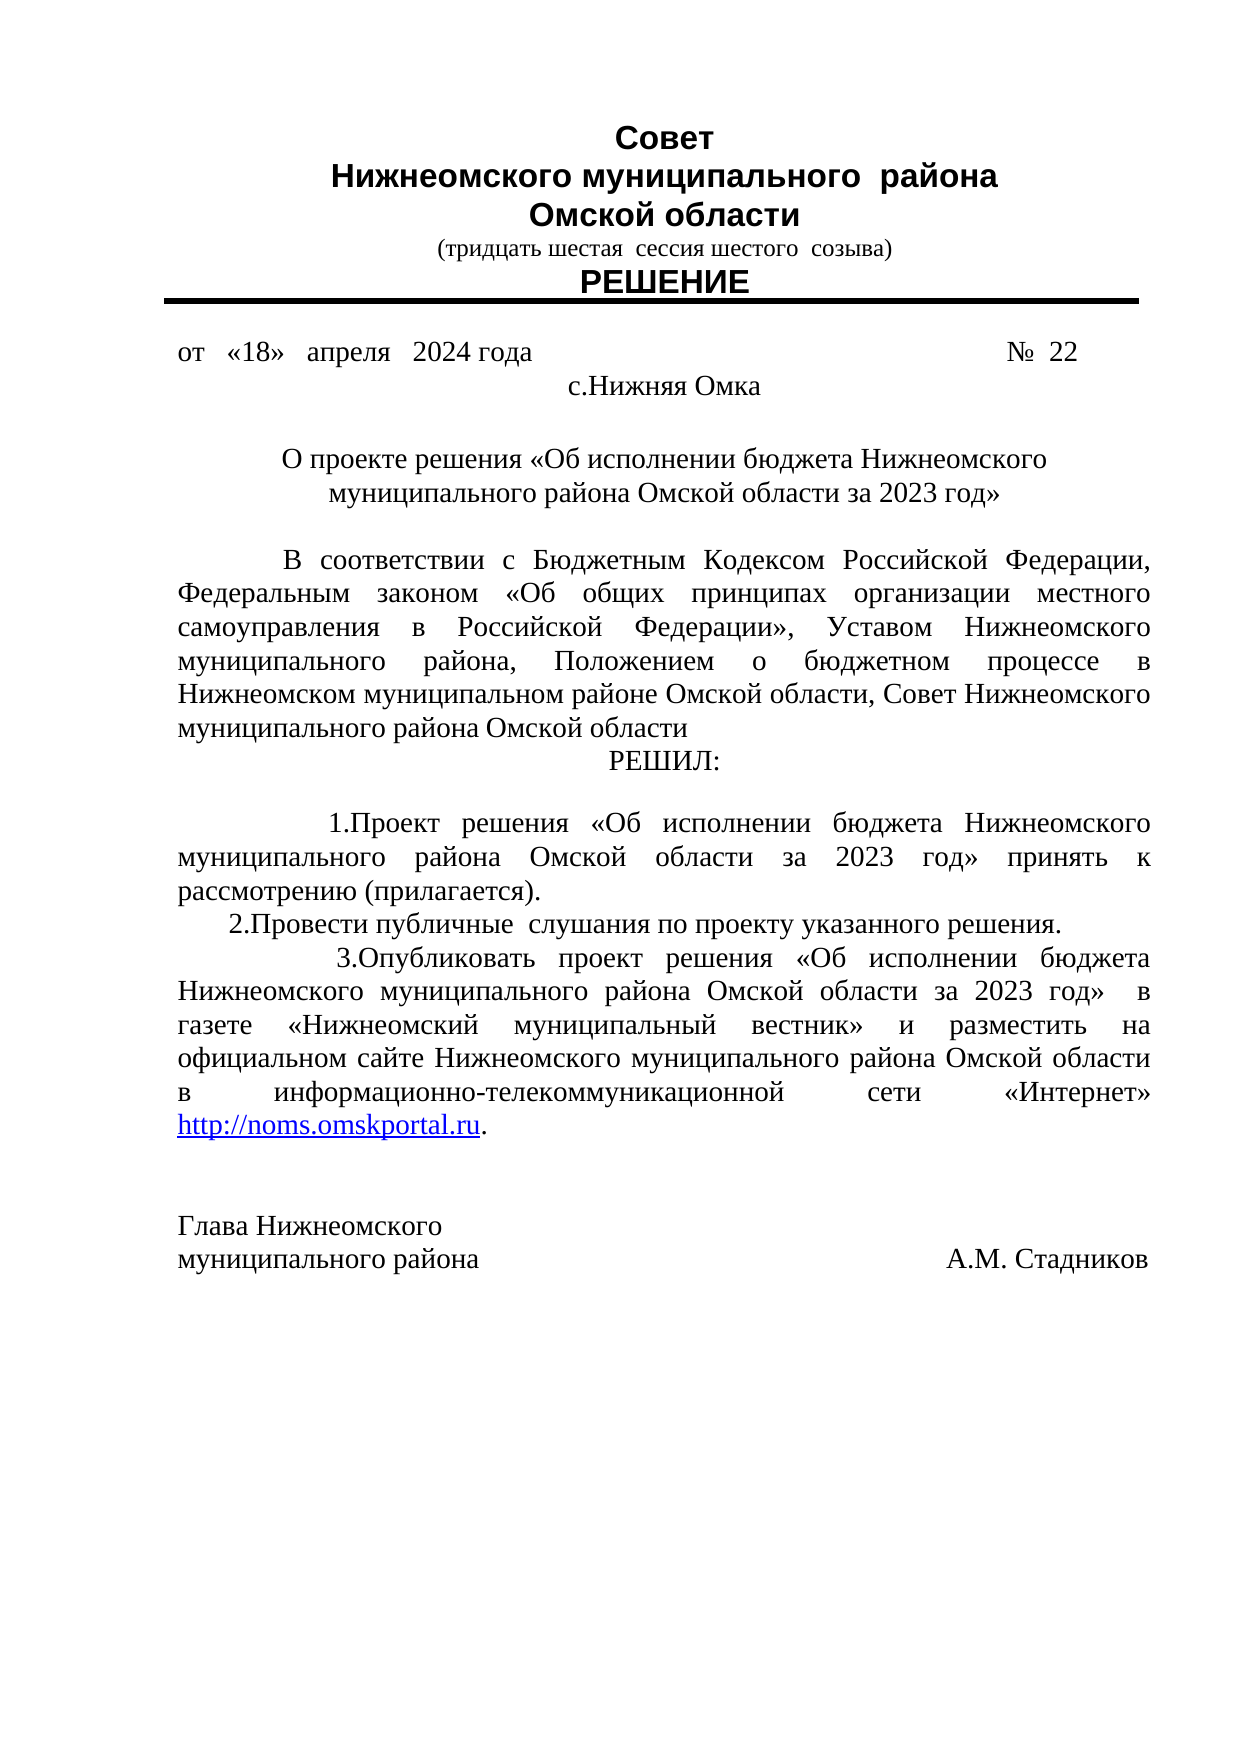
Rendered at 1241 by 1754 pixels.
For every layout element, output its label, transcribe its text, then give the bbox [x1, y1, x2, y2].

text Совет [177, 118, 1152, 157]
text 2.Провести публичные слушания по проекту указанного решения. [177, 906, 1152, 940]
text (тридцать шестая сессия шестого созыва) [177, 233, 1152, 262]
text В соответствии с Бюджетным Кодексом Российской Федерации, Федеральным законом «Об общих принципах организации местного самоуправления в Российской Федерации», Уставом Нижнеомского муниципального района, Положением о бюджетном процессе в Нижнеомском муниципальном районе Омской области, Совет Нижнеомского муниципального района Омской области [177, 542, 1152, 743]
text с.Нижняя Омка [177, 368, 1152, 401]
text Нижнеомского муниципального района [177, 157, 1152, 195]
text муниципального района А.М. Стадников [177, 1242, 1152, 1275]
text Глава Нижнеомского [177, 1208, 1152, 1242]
text 3.Опубликовать проект решения «Об исполнении бюджета Нижнеомского муниципального района Омской области за 2023 год» в газете «Нижнеомский муниципальный вестник» и разместить на официальном сайте Нижнеомского муниципального района Омской области в информационно-телекоммуникационной сети «Интернет» http://noms.omskportal.ru. [177, 940, 1152, 1141]
text РЕШИЛ: [177, 743, 1152, 777]
text Омской области [177, 195, 1152, 233]
text от «18» апреля 2024 года № 22 [177, 334, 1152, 368]
text О проекте решения «Об исполнении бюджета Нижнеомского муниципального района Омской области за 2023 год» [177, 441, 1152, 508]
text 1.Проект решения «Об исполнении бюджета Нижнеомского муниципального района Омской области за 2023 год» принять к рассмотрению (прилагается). [177, 806, 1152, 906]
text РЕШЕНИЕ [177, 262, 1152, 301]
